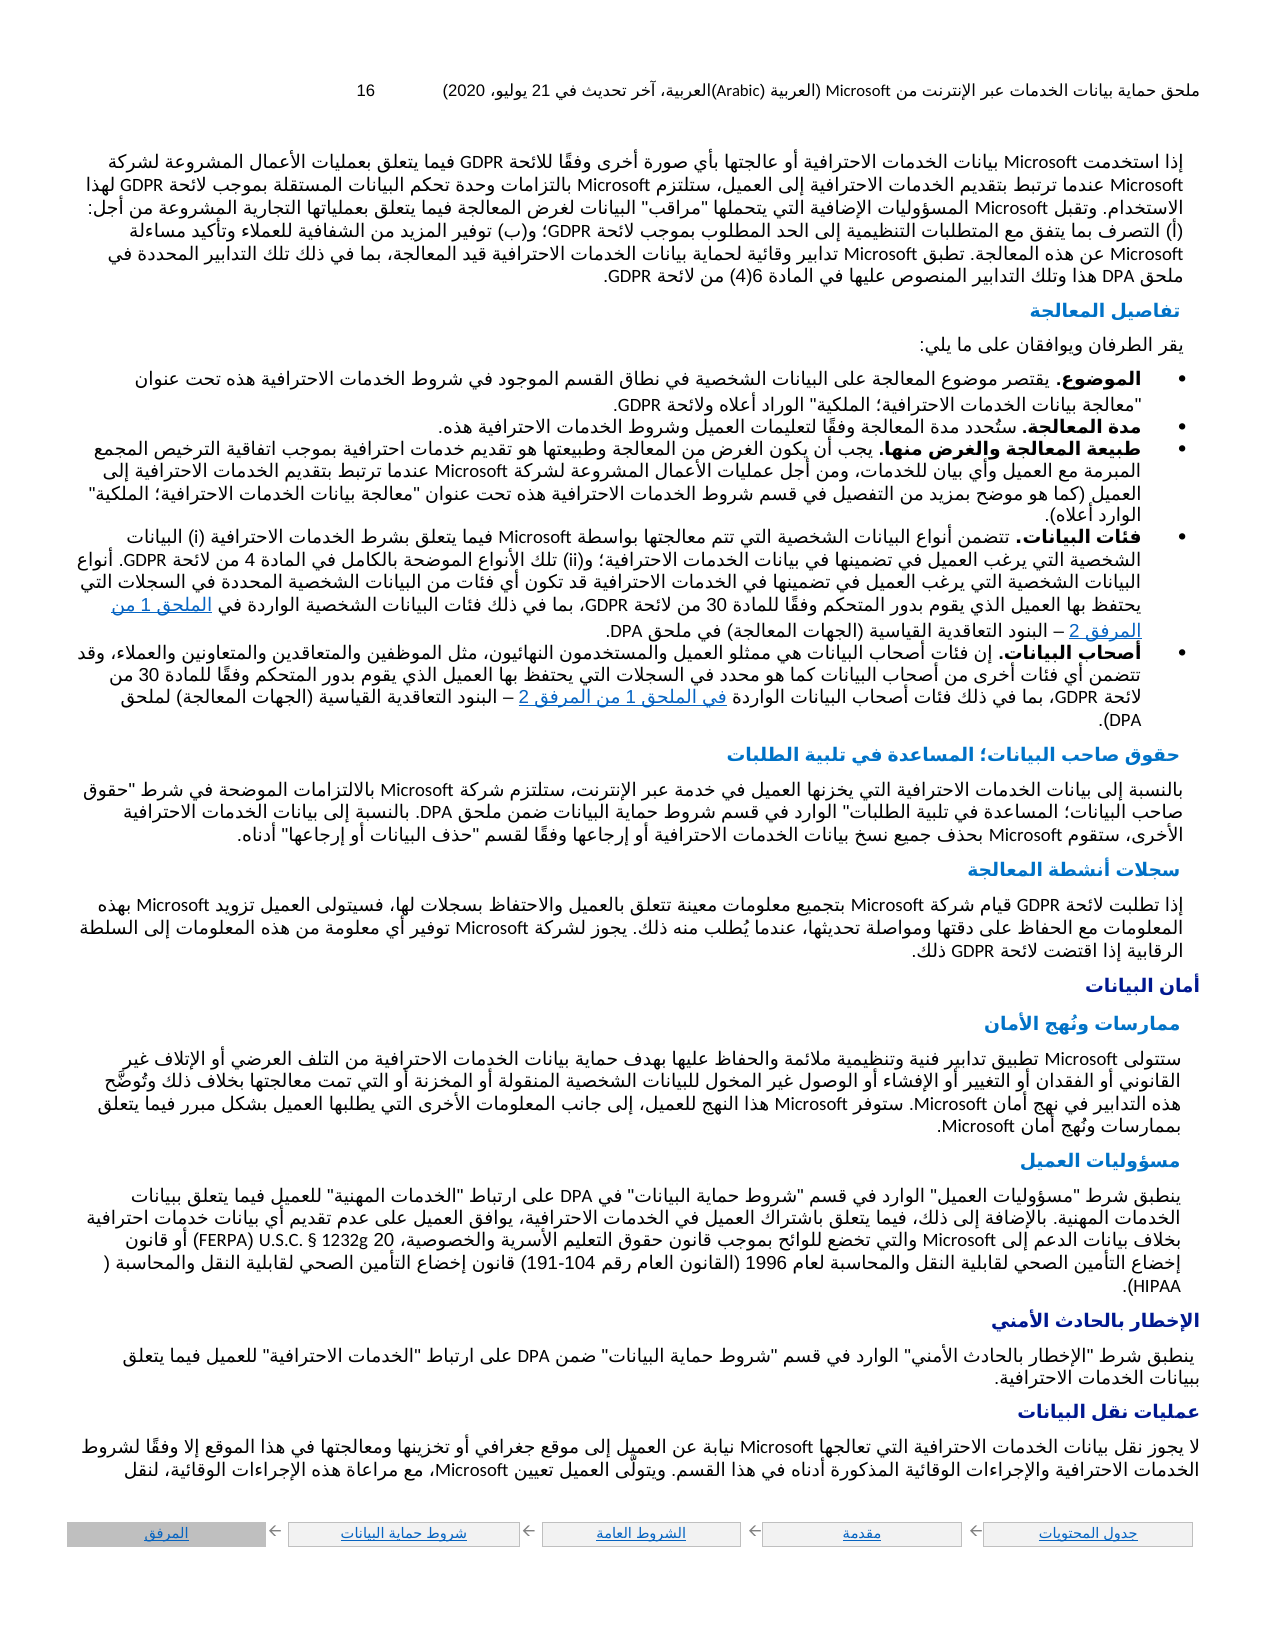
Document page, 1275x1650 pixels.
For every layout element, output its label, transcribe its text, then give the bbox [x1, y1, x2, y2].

list طبيعة المعالجة والغرض منها. يجب أن يكون الغرض من المعالجة وطبيعتها هو تقديم خدمات احترافية بموجب اتفاقية الترخيص المجمع المبرمة مع العميل وأي بيان للخدمات، ومن أجل عمليات الأعمال المشروعة لشركة Microsoft عندما ترتبط بتقديم الخدمات الاحترافية إلى العميل (كما هو موضح بمزيد من التفصيل في قسم شروط الخدمات الاحترافية هذه تحت عنوان "معالجة بيانات الخدمات الاحترافية؛ الملكية" الوارد أعلاه). [75, 438, 1179, 526]
list تفاصيل المعالجة [75, 300, 1181, 322]
list ستتولى Microsoft تطبيق تدابير فنية وتنظيمية ملائمة والحفاظ عليها بهدف حماية بيانات الخدمات الاحترافية من التلف العرضي أو الإتلاف غير القانوني أو الفقدان أو التغيير أو الإفشاء أو الوصول غير المخول للبيانات الشخصية المنقولة أو المخزنة أو التي تمت معالجتها بخلاف ذلك وتُوضَّح هذه التدابير في نهج أمان Microsoft. ستوفر Microsoft هذا النهج للعميل، إلى جانب المعلومات الأخرى التي يطلبها العميل بشكل مبرر فيما يتعلق بممارسات ونُهج أمان Microsoft. [75, 1047, 1181, 1138]
list ‏ [75, 1008, 1181, 1035]
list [75, 1435, 1200, 1481]
list إذا تطلبت لائحة GDPR قيام شركة Microsoft بتجميع معلومات معينة تتعلق بالعميل والاحتفاظ بسجلات لها، فسيتولى العميل تزويد Microsoft بهذه المعلومات مع الحفاظ على دقتها ومواصلة تحديثها، عندما يُطلب منه ذلك. يجوز لشركة Microsoft توفير أي معلومة من هذه المعلومات إلى السلطة الرقابية إذا اقتضت لائحة GDPR ذلك. [75, 893, 1183, 962]
list يقر الطرفان ويوافقان على ما يلي: [75, 334, 1183, 356]
list فئات البيانات. تتضمن أنواع البيانات الشخصية التي تتم معالجتها بواسطة Microsoft فيما يتعلق بشرط الخدمات الاحترافية ‏(i) البيانات الشخصية التي يرغب العميل في تضمينها في بيانات الخدمات الاحترافية؛ و(ii) تلك الأنواع الموضحة بالكامل في المادة 4 من ‏ [75, 526, 1179, 642]
list الإخطار بالحادث الأمني [75, 1310, 1200, 1331]
list إذا استخدمت Microsoft بيانات الخدمات الاحترافية أو عالجتها بأي صورة أخرى وفقًا للائحة GDPR فيما يتعلق بعمليات الأعمال المشروعة لشركة Microsoft عندما ترتبط بتقديم الخدمات الاحترافية إلى العميل، ستلتزم Microsoft بالتزامات وحدة تحكم البيانات المستقلة بموجب لائحة GDPR لهذا الاستخدام. وتقبل Microsoft المسؤوليات الإضافية التي يتحملها "مراقب" البيانات لغرض المعالجة فيما يتعلق بعملياتها التجارية المشروعة من أجل: (أ) التصرف بما يتفق مع المتطلبات التنظيمية إلى الحد المطلوب بموجب لائحة GDPR؛ و(ب) توفير المزيد من الشفافية للعملاء وتأكيد مساءلة Microsoft عن هذه المعالجة. تطبق Microsoft تدابير وقائية لحماية بيانات الخدمات الاحترافية قيد المعالجة، بما في ذلك تلك التدابير المحددة في ملحق DPA هذا وتلك التدابير المنصوص عليها في المادة 6(4) من لائحة GDPR. [75, 150, 1183, 287]
list سجلات أنشطة المعالجة [75, 859, 1181, 881]
list بالنسبة إلى بيانات الخدمات الاحترافية التي يخزنها العميل في خدمة عبر الإنترنت، ستلتزم شركة Microsoft بالالتزامات الموضحة في شرط "حقوق صاحب البيانات؛ المساعدة في تلبية الطلبات‬" الوارد في قسم شروط حماية البيانات ضمن ملحق DPA. بالنسبة إلى بيانات الخدمات الاحترافية الأخرى، ستقوم Microsoft بحذف جميع نسخ بيانات الخدمات الاحترافية أو إرجاعها وفقًا لقسم "حذف البيانات أو إرجاعها" أدناه. [75, 778, 1183, 847]
list ينطبق شرط "مسؤوليات العميل" الوارد في قسم "شروط حماية البيانات" في DPA على ارتباط "الخدمات المهنية" للعميل فيما يتعلق ببيانات الخدمات المهنية. بالإضافة إلى ذلك، فيما يتعلق باشتراك العميل في الخدمات الاحترافية، يوافق العميل على عدم تقديم أي بيانات خدمات احترافية بخلاف بيانات الدعم إلى Microsoft والتي تخضع للوائح بموجب قانون حقوق التعليم الأسرية والخصوصية،‏ 20 U.S.C. § 1232g ‏(FERPA) أو قانون إخضاع التأمين الصحي لقابلية النقل والمحاسبة لعام 1996 (القانون العام رقم 104-191)‎ قانون إخضاع التأمين الصحي لقابلية النقل والمحاسبة (HIPAA). [75, 1184, 1181, 1297]
list مدة المعالجة. ستُحدد مدة المعالجة وفقًا لتعليمات العميل وشروط الخدمات الاحترافية هذه. [75, 416, 1179, 438]
list حقوق صاحب البيانات؛ المساعدة في تلبية الطلبات [75, 744, 1181, 765]
list أمان البيانات [75, 974, 1200, 996]
list ينطبق شرط "الإخطار بالحادث الأمني" الوارد في قسم "شروط حماية البيانات" ضمن DPA على ارتباط "الخدمات الاحترافية" للعميل فيما يتعلق ببيانات الخدمات الاحترافية. [75, 1344, 1200, 1388]
list الموضوع. يقتصر موضوع المعالجة على البيانات الشخصية في نطاق القسم الموجود في شروط الخدمات الاحترافية هذه تحت عنوان "معالجة بيانات الخدمات الاحترافية؛ الملكية" الوراد أعلاه ولائحة ‏ [75, 368, 1179, 416]
list مسؤوليات العميل [75, 1150, 1181, 1172]
list عمليات نقل البيانات [75, 1401, 1200, 1422]
list أصحاب البيانات. إن فئات أصحاب البيانات هي ممثلو العميل والمستخدمون النهائيون، مثل الموظفين والمتعاقدين والمتعاونين والعملاء، وقد تتضمن أي فئات أخرى من أصحاب البيانات كما هو محدد في السجلات التي يحتفظ بها العميل الذي يقوم بدور المتحكم وفقًا للمادة 30 من لائحة GDPR، بما في ذلك فئات أصحاب البيانات الواردة في الملحق 1 من المرفق 2 – البنود التعاقدية القياسية (الجهات المعالجة) لملحق DPA). [75, 642, 1179, 731]
